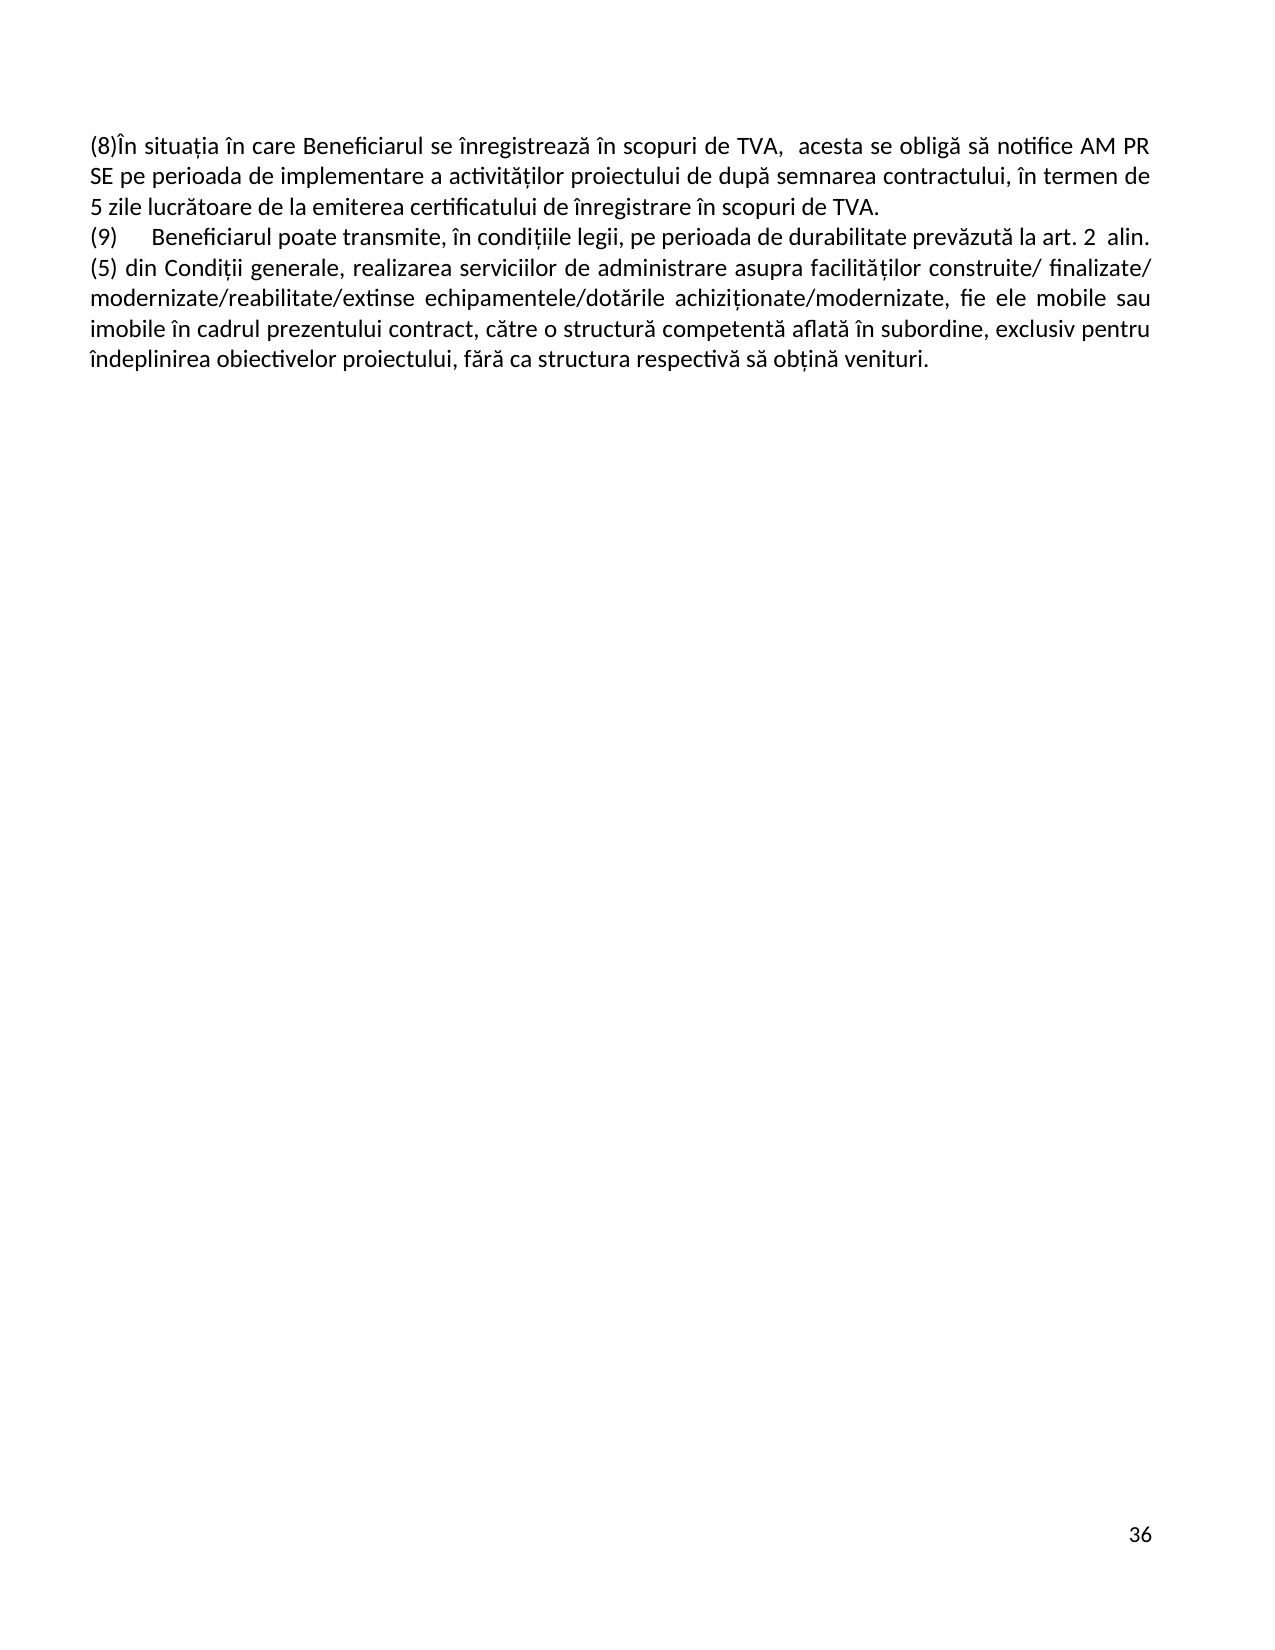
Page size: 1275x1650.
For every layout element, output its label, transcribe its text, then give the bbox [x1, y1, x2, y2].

text (8)În situația în care Beneficiarul se înregistrează în scopuri de TVA, acesta se obligă să notifice AM PR SE pe perioada de implementare a activităților proiectului de după semnarea contractului, în termen de 5 zile lucrătoare de la emiterea certificatului de înregistrare în scopuri de TVA. [90, 130, 1152, 221]
text (9) Beneficiarul poate transmite, în condiţiile legii, pe perioada de durabilitate prevăzută la art. 2 alin. (5) din Condiții generale, realizarea serviciilor de administrare asupra facilităţilor construite/ finalizate/ modernizate/reabilitate/extinse echipamentele/dotările achiziţionate/modernizate, fie ele mobile sau imobile în cadrul prezentului contract, către o structură competentă aflată în subordine, exclusiv pentru îndeplinirea obiectivelor proiectului, fără ca structura respectivă să obțină venituri. [90, 221, 1152, 374]
